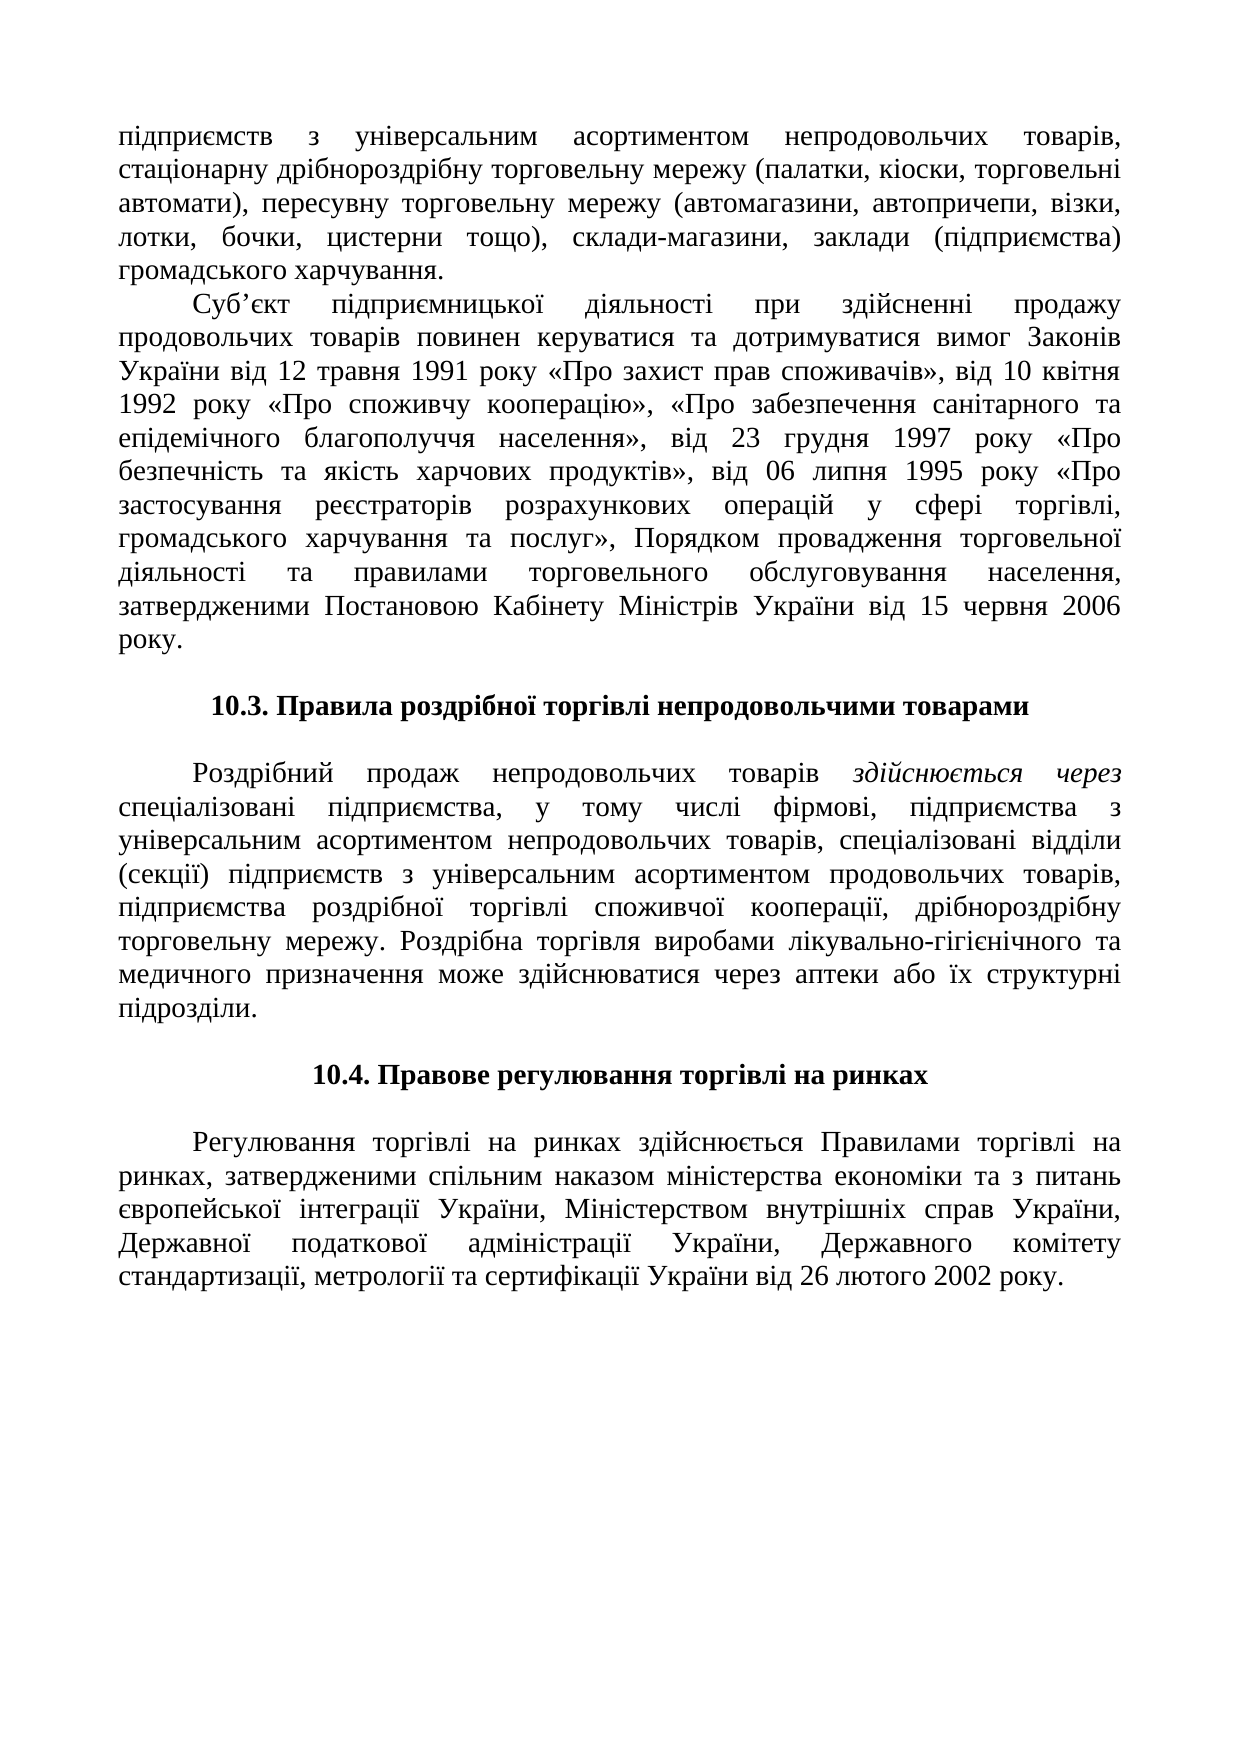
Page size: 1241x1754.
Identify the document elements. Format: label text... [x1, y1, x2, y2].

text 10.4. Правове регулювання торгівлі на ринках [118, 1057, 1122, 1091]
text Роздрібний продаж непродовольчих товарів здійснюється через спеціалізовані підприємства, у тому числі фірмові, підприємства з універсальним асортиментом непродовольчих товарів, спеціалізовані відділи (секції) підприємств з універсальним асортиментом продовольчих товарів, підприємства роздрібної торгівлі споживчої кооперації, дрібнороздрібну торговельну мережу. Роздрібна торгівля виробами лікувально-гігієнічного та медичного призначення може здійснюватися через аптеки або їх структурні підрозділи. [118, 755, 1122, 1024]
text 10.3. Правила роздрібної торгівлі непродовольчими товарами [118, 688, 1122, 722]
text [118, 118, 1122, 286]
text Суб’єкт підприємницької діяльності при здійсненні продажу продовольчих товарів повинен керуватися та дотримуватися вимог Законів України від 12 травня 1991 року «Про захист прав споживачів», від 10 квітня 1992 року «Про споживчу кооперацію», «Про забезпечення санітарного та епідемічного благополуччя населення», від 23 грудня 1997 року «Про безпечність та якість харчових продуктів», від 06 липня 1995 року «Про застосування реєстраторів розрахункових операцій у сфері торгівлі, громадського харчування та послуг», Порядком провадження торговельної діяльності та правилами торговельного обслуговування населення, затвердженими Постановою Кабінету Міністрів України від 15 червня 2006 року. [118, 286, 1122, 655]
text Регулювання торгівлі на ринках здійснюється Правилами торгівлі на ринках, затвердженими спільним наказом міністерства економіки та з питань європейської інтеграції України, Міністерством внутрішніх справ України, Державної податкової адміністрації України, Державного комітету стандартизації, метрології та сертифікації України від 26 лютого 2002 року. [118, 1124, 1122, 1292]
